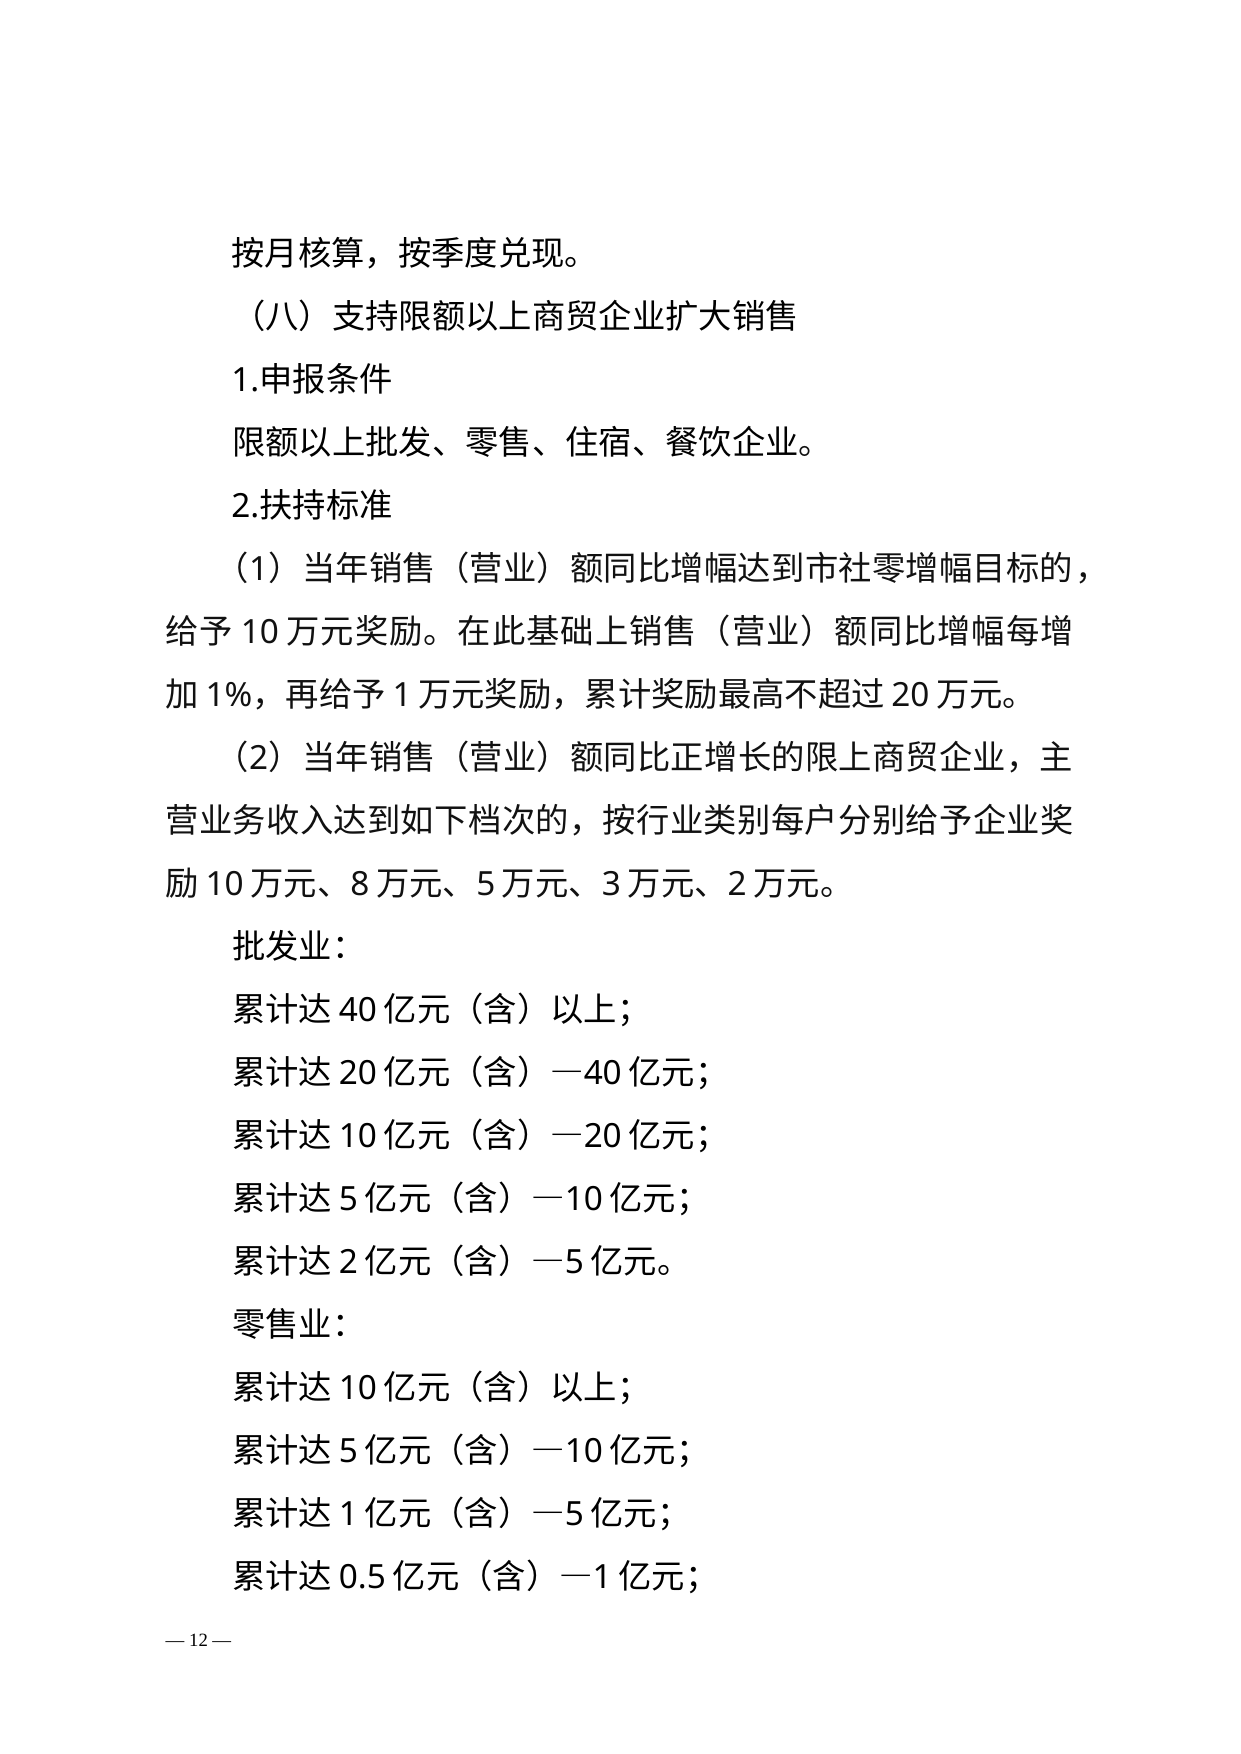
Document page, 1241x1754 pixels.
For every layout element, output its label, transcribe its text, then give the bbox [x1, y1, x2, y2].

text 累计达5亿元（含）—10亿元； [165, 1417, 1075, 1479]
text 累计达10亿元（含）—20亿元； [165, 1101, 1075, 1164]
text （1）当年销售（营业）额同比增幅达到市社零增幅目标的，给予10万元奖励。在此基础上销售（营业）额同比增幅每增加1%，再给予1万元奖励，累计奖励最高不超过20万元。 [165, 534, 1075, 723]
text 1.申报条件 [165, 345, 1075, 408]
text 累计达2亿元（含）—5亿元。 [165, 1227, 1075, 1291]
text 累计达40亿元（含）以上； [165, 975, 1075, 1038]
text 限额以上批发、零售、住宿、餐饮企业。 [165, 408, 1075, 471]
text 批发业： [165, 912, 1075, 975]
text 零售业： [165, 1291, 1075, 1353]
text 累计达0.5亿元（含）—1亿元； [165, 1543, 1075, 1606]
text 累计达10亿元（含）以上； [165, 1353, 1075, 1417]
text 2.扶持标准 [165, 471, 1075, 534]
text 累计达20亿元（含）—40亿元； [165, 1038, 1075, 1101]
text 累计达5亿元（含）—10亿元； [165, 1164, 1075, 1227]
text 按月核算，按季度兑现。 [165, 219, 1075, 282]
text 累计达1亿元（含）—5亿元； [165, 1479, 1075, 1543]
text （八）支持限额以上商贸企业扩大销售 [165, 282, 1075, 345]
text （2）当年销售（营业）额同比正增长的限上商贸企业，主营业务收入达到如下档次的，按行业类别每户分别给予企业奖励10万元、8万元、5万元、3万元、2万元。 [165, 723, 1075, 912]
